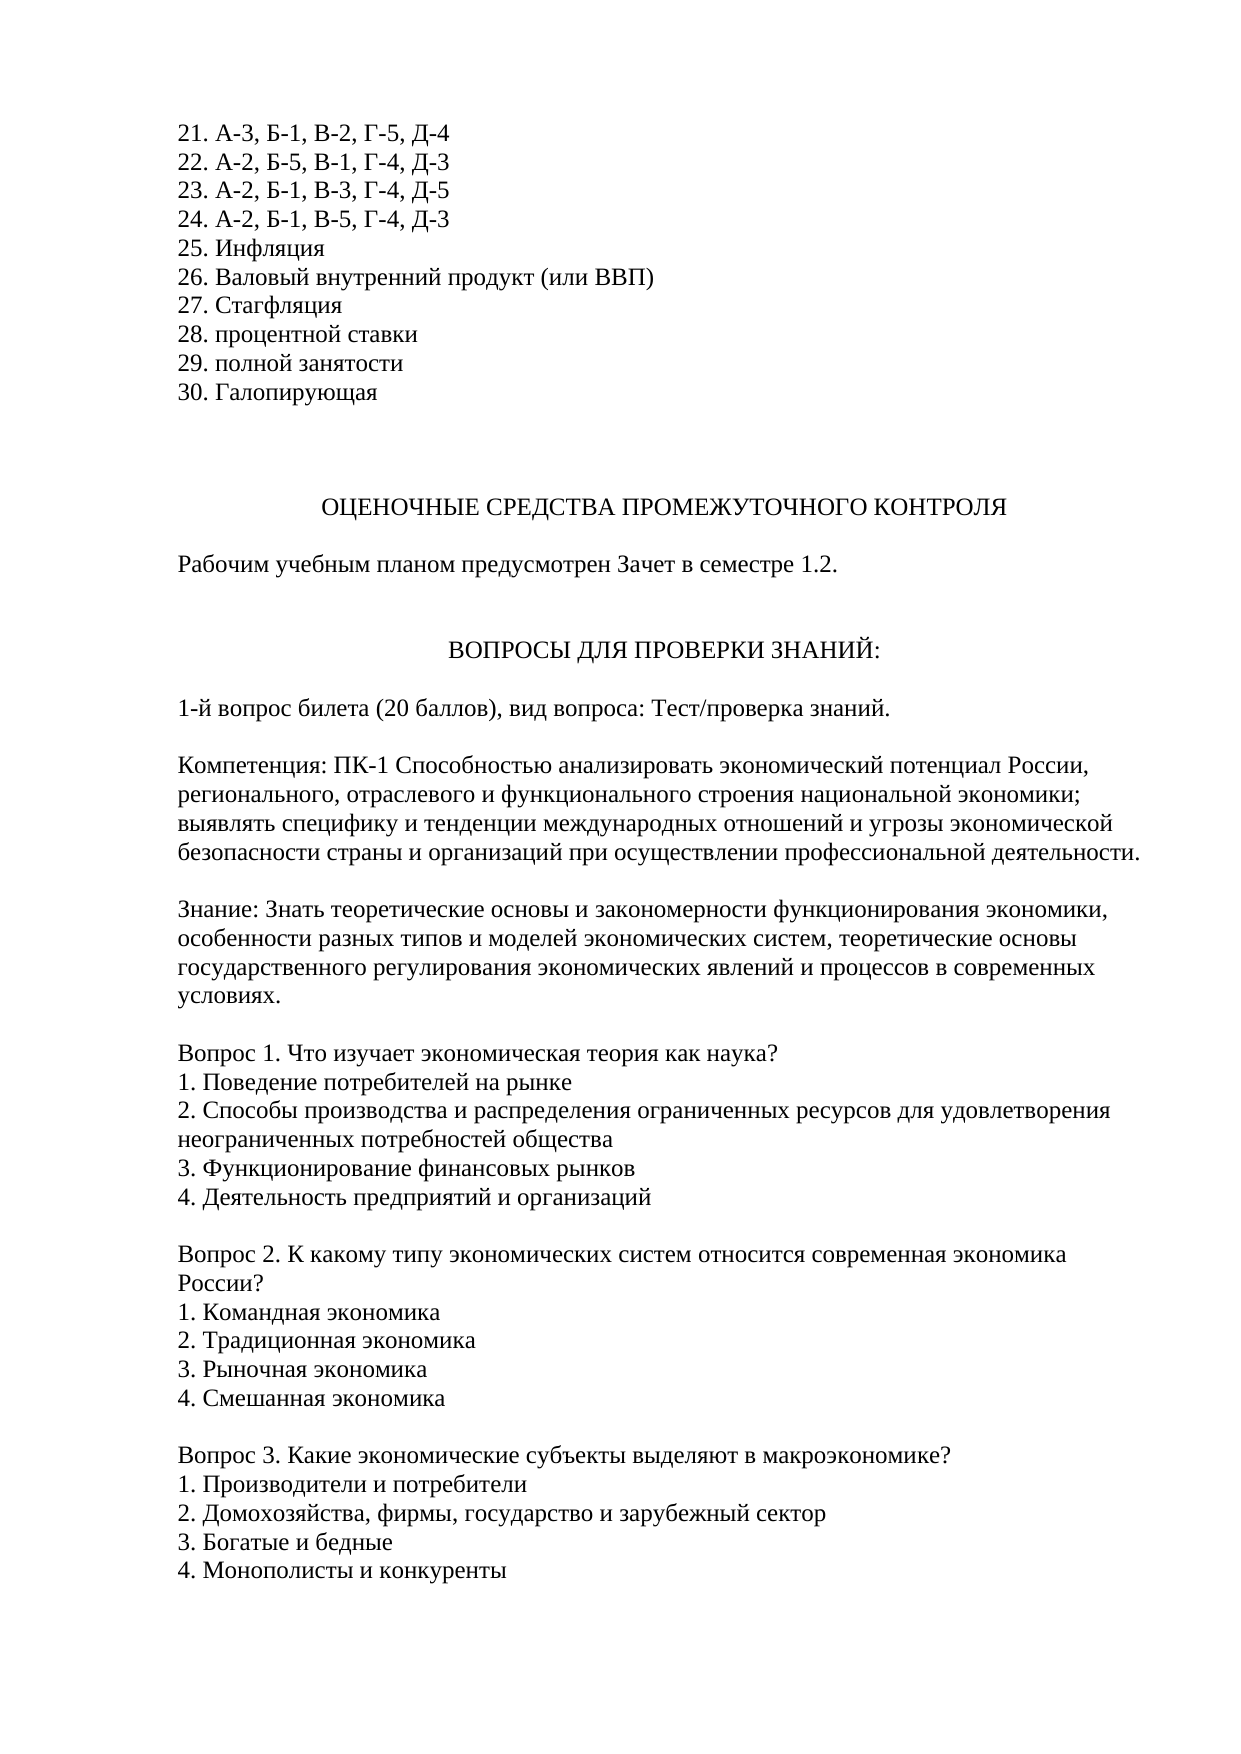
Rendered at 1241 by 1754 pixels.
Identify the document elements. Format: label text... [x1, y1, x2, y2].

text 27. Стагфляция [177, 291, 1152, 319]
text Рабочим учебным планом предусмотрен Зачет в семестре 1.2. [177, 549, 1152, 578]
text 21. А-3, Б-1, В-2, Г-5, Д-4 [177, 118, 1152, 147]
text Компетенция: ПК-1 Способностью анализировать экономический потенциал России, регионального, отраслевого и функционального строения национальной экономики; выявлять специфику и тенденции международных отношений и угрозы экономической безопасности страны и организаций при осуществлении профессиональной деятельности. [177, 751, 1152, 866]
text 1. Поведение потребителей на рынке [177, 1067, 1152, 1096]
text 22. А-2, Б-5, В-1, Г-4, Д-3 [177, 147, 1152, 176]
text 30. Галопирующая [177, 377, 1152, 406]
text 1. Производители и потребители [177, 1469, 1152, 1498]
text Вопрос 2. К какому типу экономических систем относится современная экономика России? [177, 1239, 1152, 1297]
text 3. Функционирование финансовых рынков [177, 1153, 1152, 1182]
text 4. Монополисты и конкуренты [177, 1556, 1152, 1584]
text 1. Командная экономика [177, 1297, 1152, 1326]
text Знание: Знать теоретические основы и закономерности функционирования экономики, особенности разных типов и моделей экономических систем, теоретические основы государственного регулирования экономических явлений и процессов в современных условиях. [177, 894, 1152, 1009]
text Вопрос 1. Что изучает экономическая теория как наука? [177, 1038, 1152, 1067]
text ОЦЕНОЧНЫЕ СРЕДСТВА ПРОМЕЖУТОЧНОГО КОНТРОЛЯ [177, 492, 1152, 521]
text 4. Деятельность предприятий и организаций [177, 1182, 1152, 1211]
text 24. А-2, Б-1, В-5, Г-4, Д-3 [177, 204, 1152, 233]
text 26. Валовый внутренний продукт (или ВВП) [177, 262, 1152, 291]
text 2. Способы производства и распределения ограниченных ресурсов для удовлетворения неограниченных потребностей общества [177, 1096, 1152, 1153]
text 28. процентной ставки [177, 319, 1152, 348]
text 4. Смешанная экономика [177, 1383, 1152, 1412]
text 25. Инфляция [177, 233, 1152, 262]
text 2. Традиционная экономика [177, 1326, 1152, 1354]
text 1-й вопрос билета (20 баллов), вид вопроса: Тест/проверка знаний. [177, 693, 1152, 722]
text 3. Богатые и бедные [177, 1527, 1152, 1556]
text 29. полной занятости [177, 348, 1152, 377]
text ВОПРОСЫ ДЛЯ ПРОВЕРКИ ЗНАНИЙ: [177, 636, 1152, 664]
text Вопрос 3. Какие экономические субъекты выделяют в макроэкономике? [177, 1441, 1152, 1469]
text 23. А-2, Б-1, В-3, Г-4, Д-5 [177, 176, 1152, 204]
text 3. Рыночная экономика [177, 1354, 1152, 1383]
text 2. Домохозяйства, фирмы, государство и зарубежный сектор [177, 1498, 1152, 1527]
